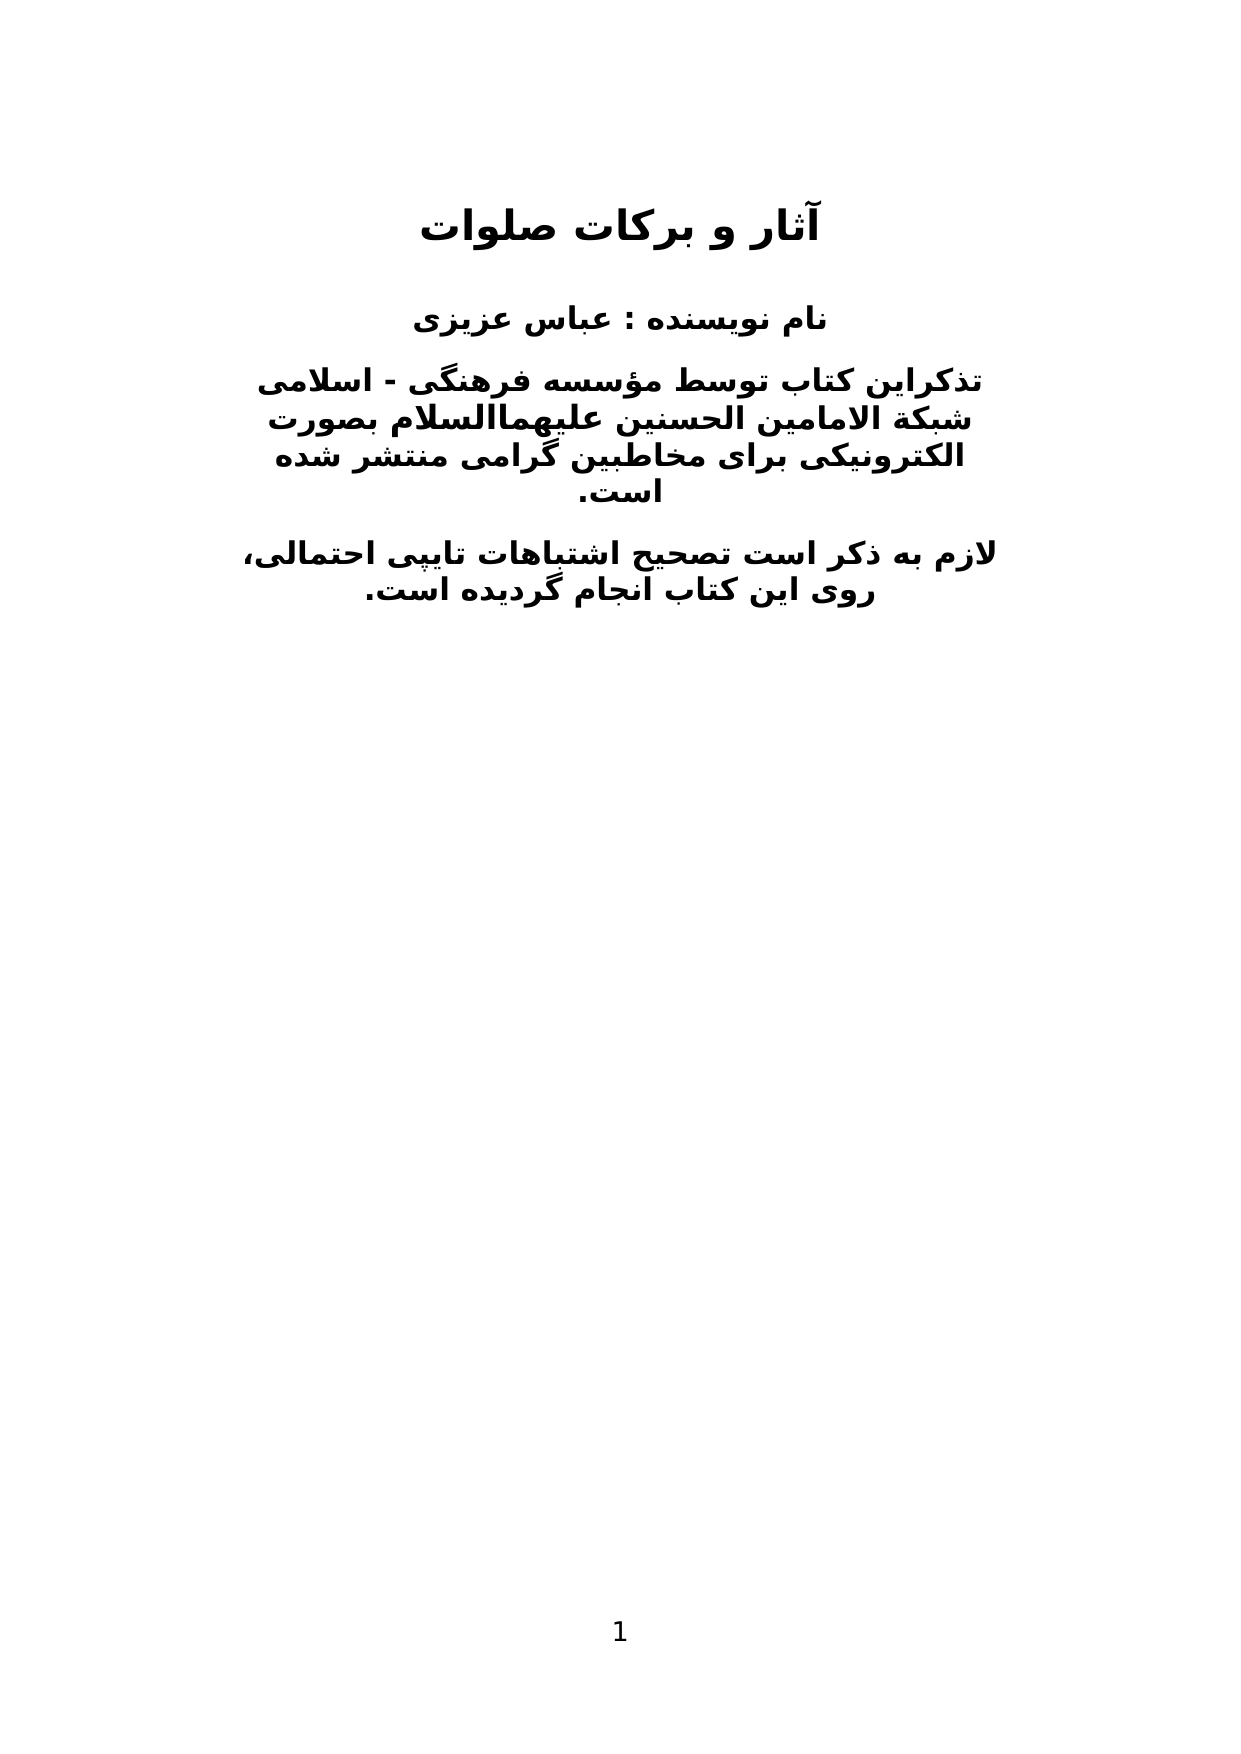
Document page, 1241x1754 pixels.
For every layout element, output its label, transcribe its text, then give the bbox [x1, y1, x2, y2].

text لازم به ذکر است تصحیح اشتباهات تایپی احتمالی، روی این کتاب انجام گردیده است. [236, 535, 1004, 608]
text آثار و بركات صلوات [236, 202, 1004, 251]
text نام نويسنده : عباس عزيزى [236, 301, 1004, 337]
text تذکراین کتاب توسط مؤسسه فرهنگی - اسلامی شبکة الامامین الحسنین عليهما‌السلام بصورت الکترونیکی برای مخاطبین گرامی منتشر شده است. [236, 362, 1004, 510]
